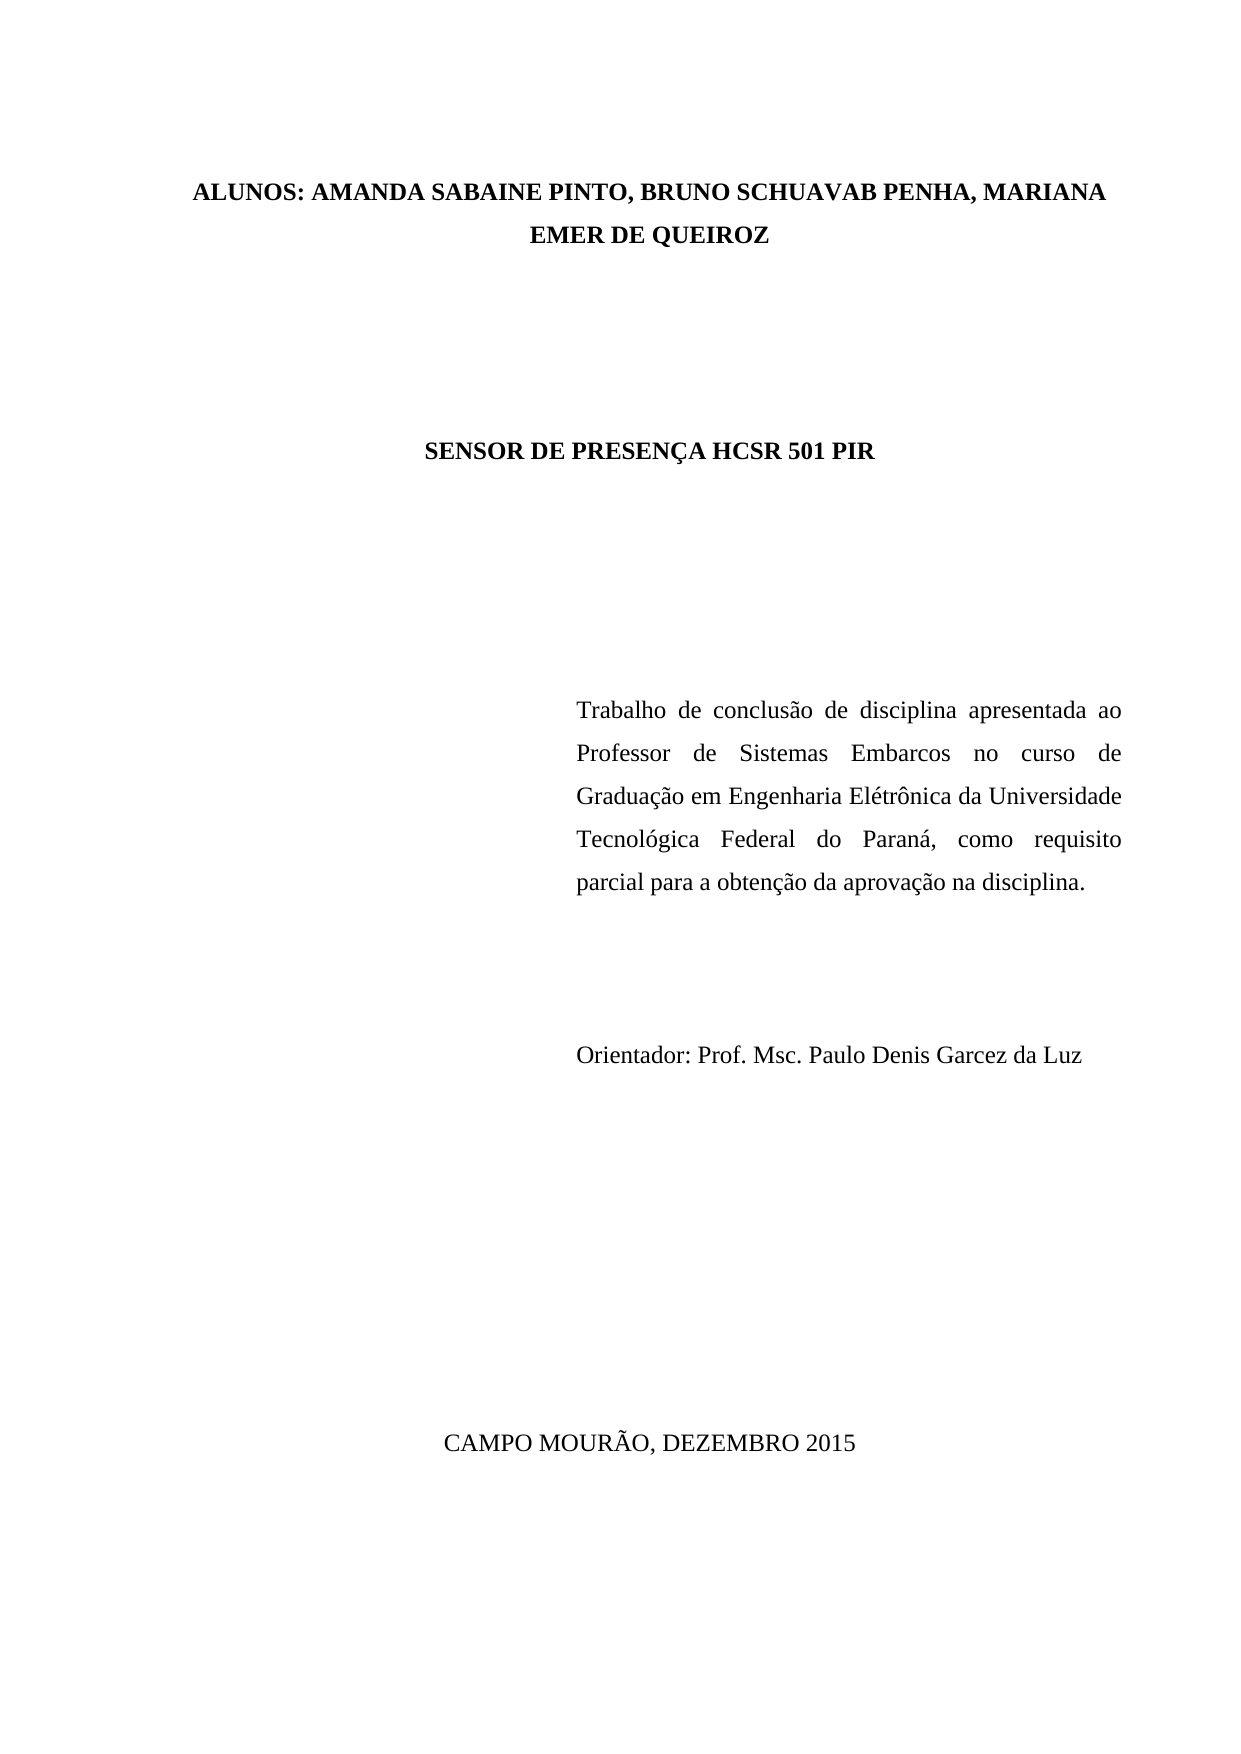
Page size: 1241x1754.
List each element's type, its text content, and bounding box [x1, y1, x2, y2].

title Trabalho de conclusão de disciplina apresentada ao Professor de Sistemas Embarcos no curso de Graduação em Engenharia Elétrônica da Universidade Tecnológica Federal do Paraná, como requisito parcial para a obtenção da aprovação na disciplina. [576, 695, 1122, 896]
title CAMPO MOURÃO, DEZEMBRO 2015 [177, 1428, 1122, 1457]
title ALUNOS: AMANDA SABAINE PINTO, BRUNO SCHUAVAB PENHA, MARIANA EMER DE QUEIROZ [177, 177, 1122, 249]
title Orientador: Prof. Msc. Paulo Denis Garcez da Luz [576, 1040, 1122, 1068]
text SENSOR DE PRESENÇA HCSR 501 PIR [177, 436, 1122, 465]
